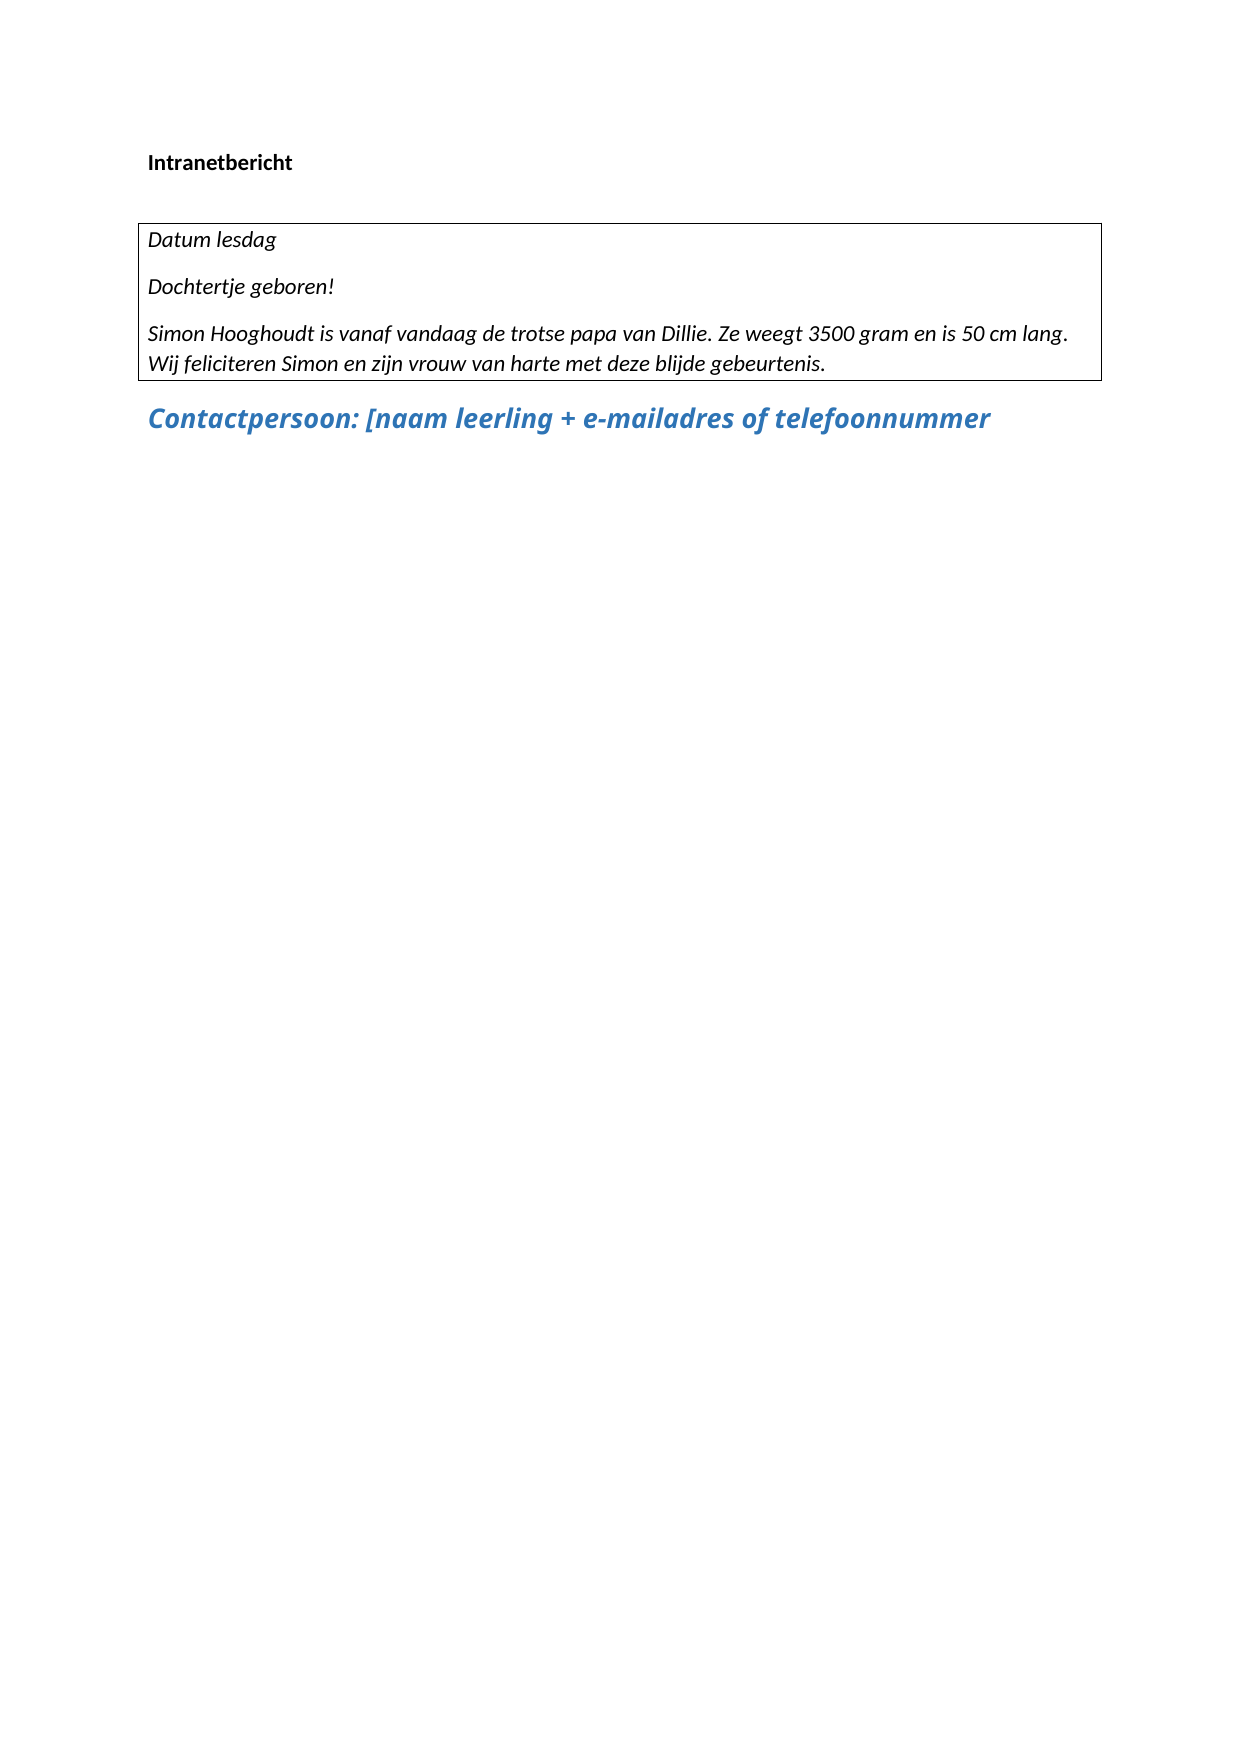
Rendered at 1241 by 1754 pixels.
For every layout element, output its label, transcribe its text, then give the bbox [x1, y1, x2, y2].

text Intranetbericht [148, 148, 1093, 176]
text Simon Hooghoudt is vanaf vandaag de trotse papa van Dillie. Ze weegt 3500 gram en is 50 cm lang. Wij feliciteren Simon en zijn vrouw van harte met deze blijde gebeurtenis. [139, 316, 1101, 380]
text Datum lesdag [139, 224, 1101, 254]
subtitle Contactpersoon: [naam leerling + e-mailadres of telefoonnummer [148, 399, 1093, 436]
text Dochtertje geboren! [139, 269, 1101, 301]
